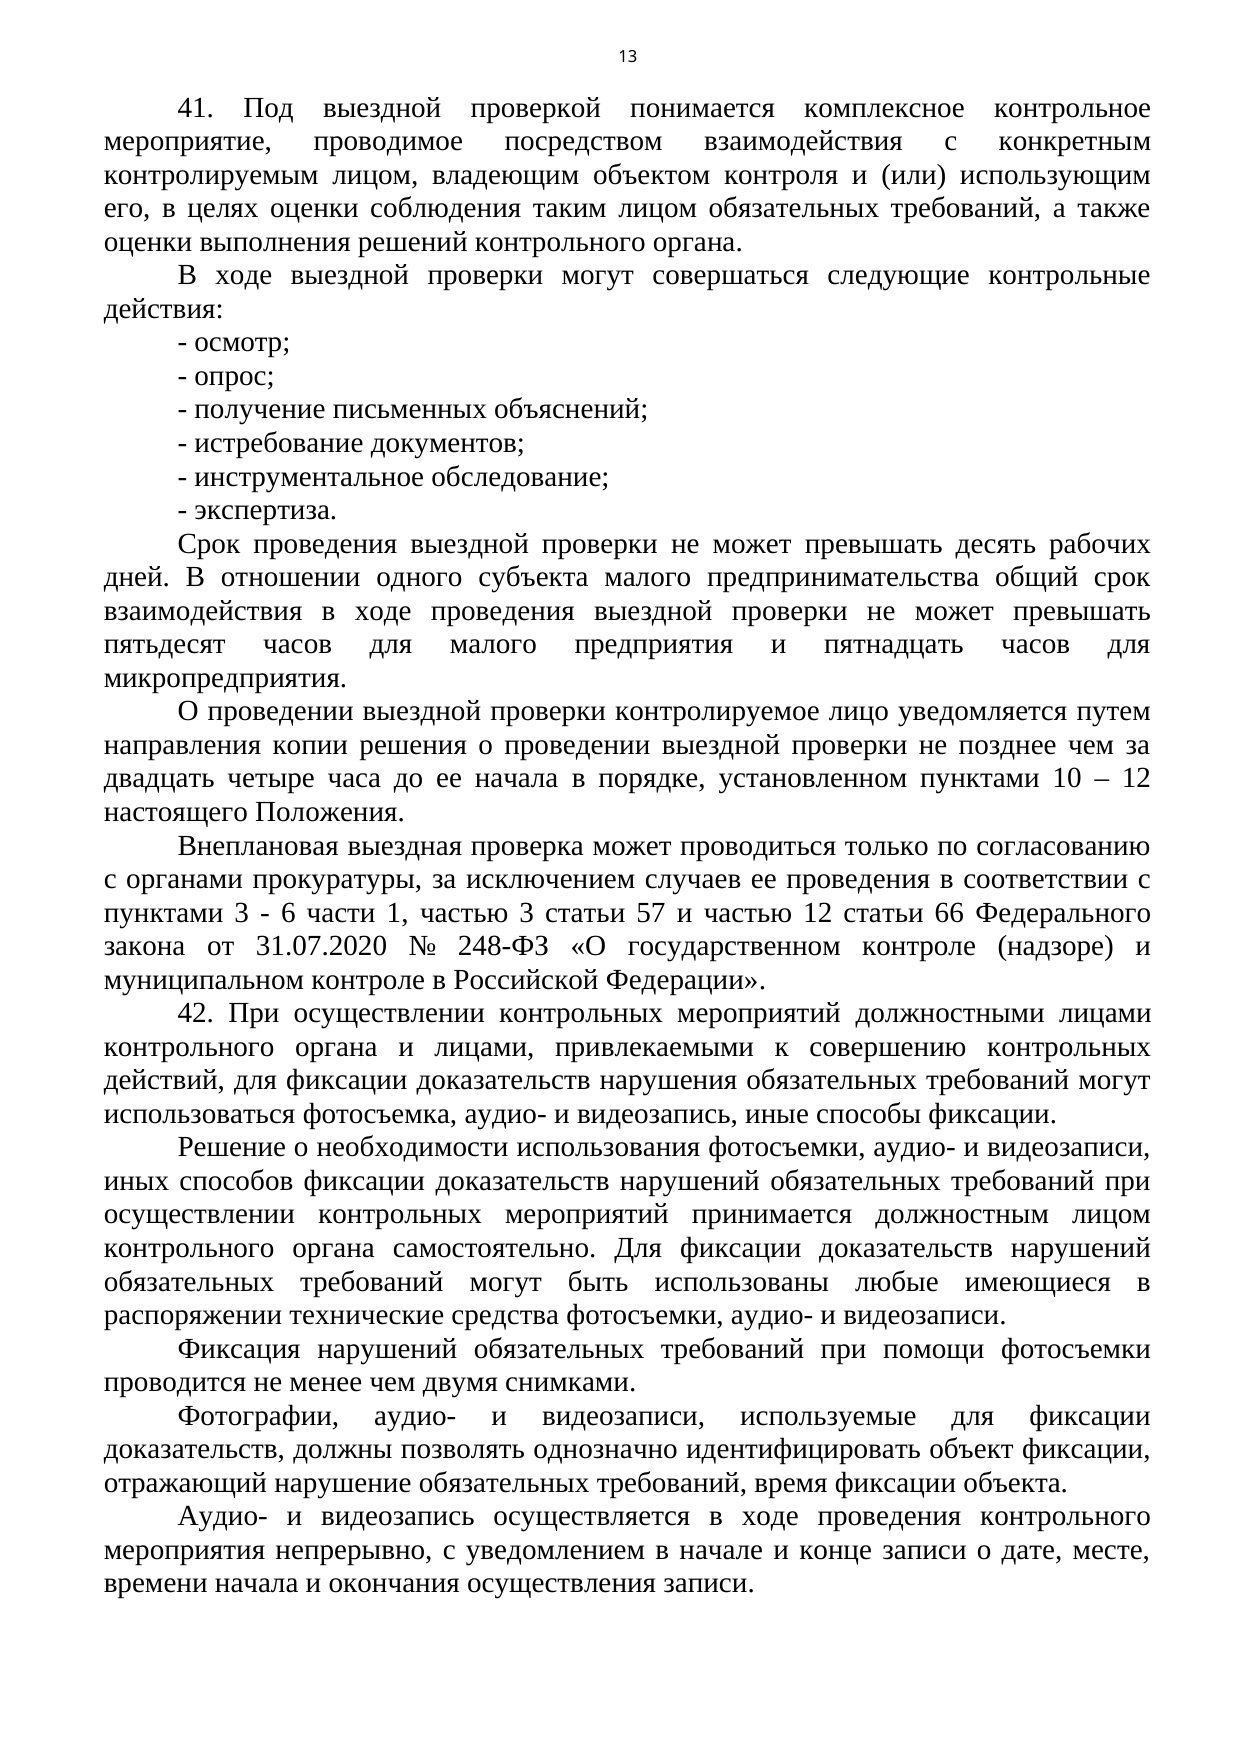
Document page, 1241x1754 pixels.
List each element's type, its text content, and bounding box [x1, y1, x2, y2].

text Фиксация нарушений обязательных требований при помощи фотосъемки проводится не менее чем двумя снимками. [103, 1331, 1152, 1398]
text Аудио- и видеозапись осуществляется в ходе проведения контрольного мероприятия непрерывно, с уведомлением в начале и конце записи о дате, месте, времени начала и окончания осуществления записи. [103, 1498, 1152, 1599]
text О проведении выездной проверки контролируемое лицо уведомляется путем направления копии решения о проведении выездной проверки не позднее чем за двадцать четыре часа до ее начала в порядке, установленном пунктами 10 – 12 настоящего Положения. [103, 693, 1152, 828]
text Фотографии, аудио- и видеозаписи, используемые для фиксации доказательств, должны позволять однозначно идентифицировать объект фиксации, отражающий нарушение обязательных требований, время фиксации объекта. [103, 1398, 1152, 1498]
text В ходе выездной проверки могут совершаться следующие контрольные действия: [103, 257, 1152, 324]
text 42. При осуществлении контрольных мероприятий должностными лицами контрольного органа и лицами, привлекаемыми к совершению контрольных действий, для фиксации доказательств нарушения обязательных требований могут использоваться фотосъемка, аудио- и видеозапись, иные способы фиксации. [103, 995, 1152, 1129]
text - получение письменных объяснений; [103, 392, 1152, 425]
text - истребование документов; [103, 425, 1152, 459]
text 41. Под выездной проверкой понимается комплексное контрольное мероприятие, проводимое посредством взаимодействия с конкретным контролируемым лицом, владеющим объектом контроля и (или) использующим его, в целях оценки соблюдения таким лицом обязательных требований, а также оценки выполнения решений контрольного органа. [103, 90, 1152, 257]
text Внеплановая выездная проверка может проводиться только по согласованию с органами прокуратуры, за исключением случаев ее проведения в соответствии с пунктами 3 - 6 части 1, частью 3 статьи 57 и частью 12 статьи 66 Федерального закона от 31.07.2020 № 248-ФЗ «О государственном контроле (надзоре) и муниципальном контроле в Российской Федерации». [103, 828, 1152, 995]
text Срок проведения выездной проверки не может превышать десять рабочих дней. В отношении одного субъекта малого предпринимательства общий срок взаимодействия в ходе проведения выездной проверки не может превышать пятьдесят часов для малого предприятия и пятнадцать часов для микропредприятия. [103, 526, 1152, 693]
text - опрос; [103, 358, 1152, 392]
text - инструментальное обследование; [103, 459, 1152, 492]
text Решение о необходимости использования фотосъемки, аудио- и видеозаписи, иных способов фиксации доказательств нарушений обязательных требований при осуществлении контрольных мероприятий принимается должностным лицом контрольного органа самостоятельно. Для фиксации доказательств нарушений обязательных требований могут быть использованы любые имеющиеся в распоряжении технические средства фотосъемки, аудио- и видеозаписи. [103, 1129, 1152, 1331]
text - осмотр; [103, 324, 1152, 358]
text - экспертиза. [103, 492, 1152, 526]
